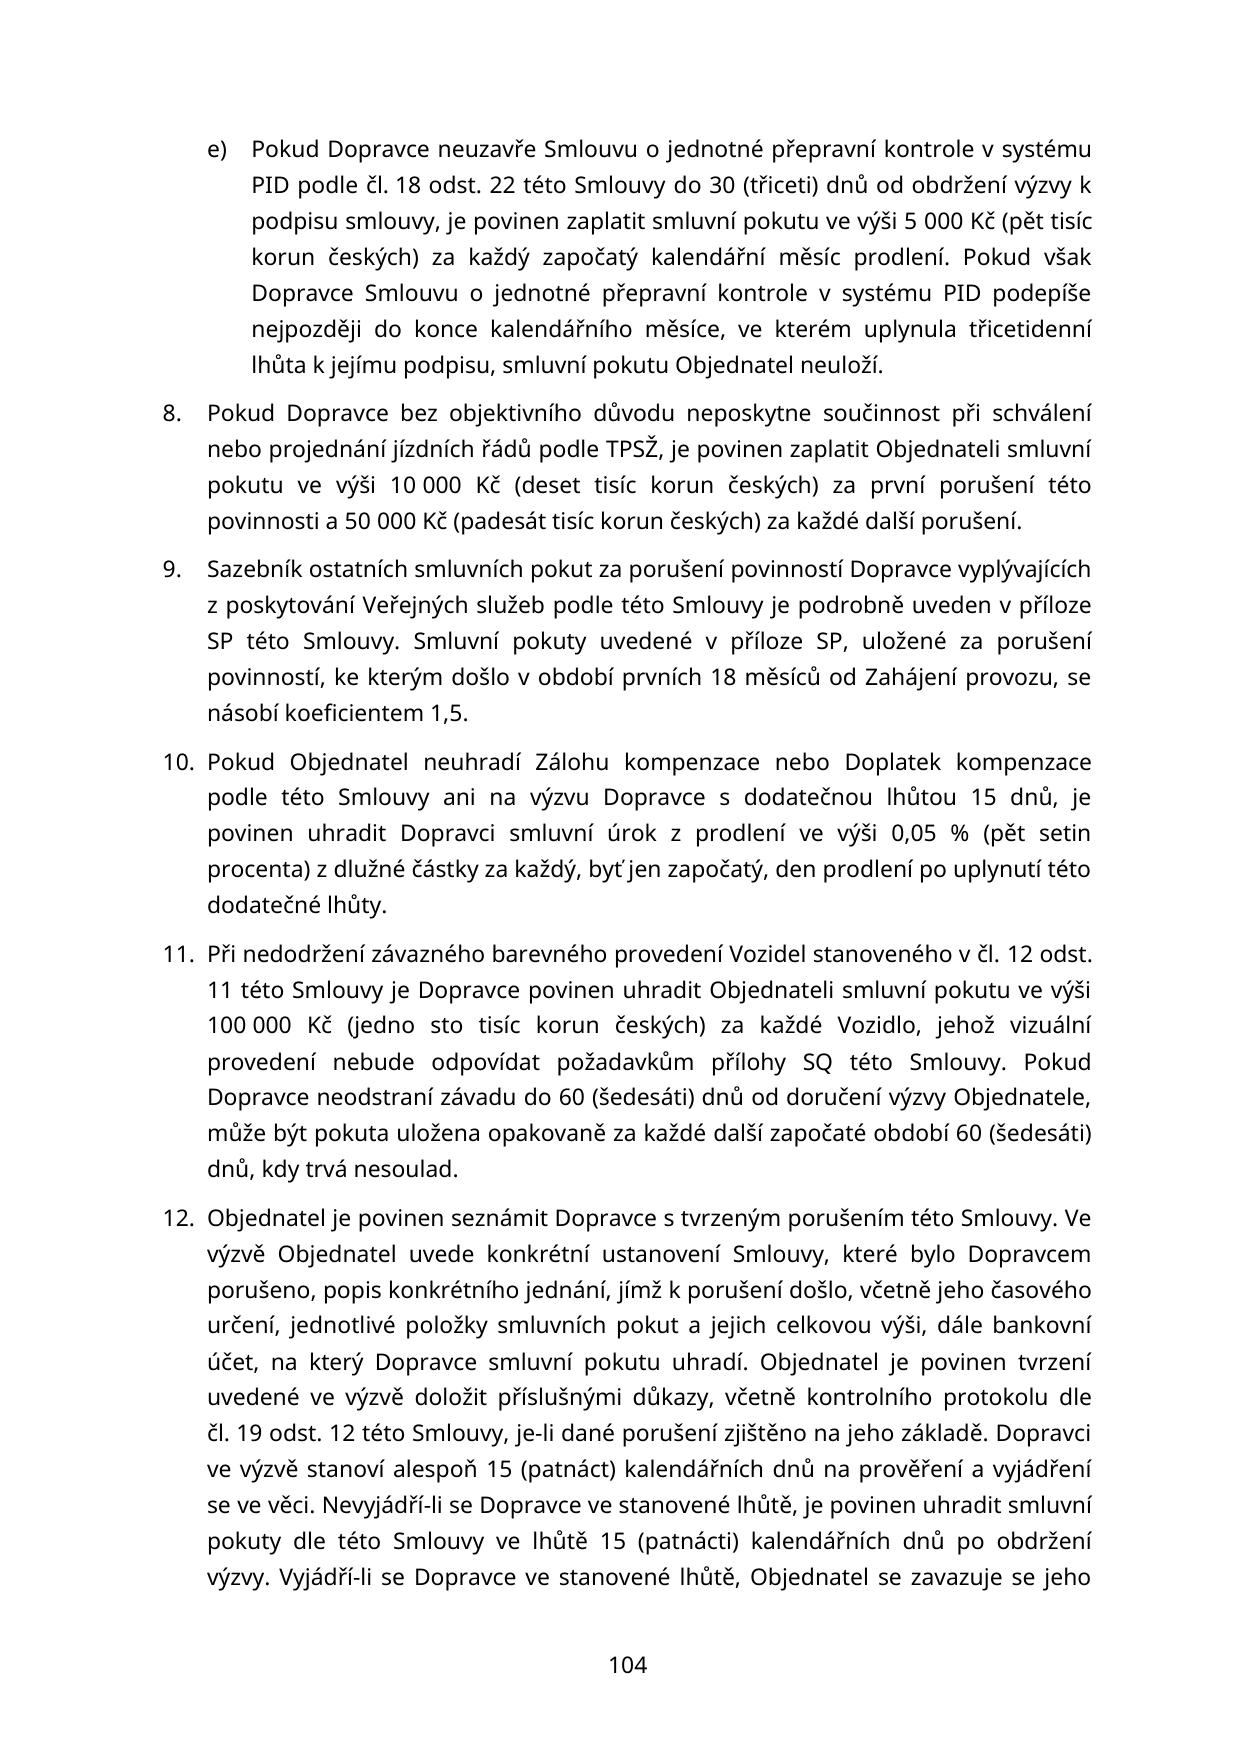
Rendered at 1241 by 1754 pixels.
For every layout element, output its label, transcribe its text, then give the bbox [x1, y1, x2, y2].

list Sazebník ostatních smluvních pokut za porušení povinností Dopravce vyplývajících z poskytování Veřejných služeb podle této Smlouvy je podrobně uveden v příloze SP této Smlouvy. Smluvní pokuty uvedené v příloze SP, uložené za porušení povinností, ke kterým došlo v období prvních 18 měsíců od Zahájení provozu, se násobí koeficientem 1,5. [162, 553, 1093, 728]
list Pokud Dopravce neuzavře Smlouvu o jednotné přepravní kontrole v systému PID podle čl. 18 odst. 22 této Smlouvy do 30 (třiceti) dnů od obdržení výzvy k podpisu smlouvy, je povinen zaplatit smluvní pokutu ve výši 5 000 Kč (pět tisíc korun českých) za každý započatý kalendářní měsíc prodlení. Pokud však Dopravce Smlouvu o jednotné přepravní kontrole v systému PID podepíše nejpozději do konce kalendářního měsíce, ve kterém uplynula třicetidenní lhůta k jejímu podpisu, smluvní pokutu Objednatel neuloží. [207, 133, 1093, 380]
list Při nedodržení závazného barevného provedení Vozidel stanoveného v čl. 12 odst. 11 této Smlouvy je Dopravce povinen uhradit Objednateli smluvní pokutu ve výši 100 000 Kč (jedno sto tisíc korun českých) za každé Vozidlo, jehož vizuální provedení nebude odpovídat požadavkům přílohy SQ této Smlouvy. Pokud Dopravce neodstraní závadu do 60 (šedesáti) dnů od doručení výzvy Objednatele, může být pokuta uložena opakovaně za každé další započaté období 60 (šedesáti) dnů, kdy trvá nesoulad. [162, 938, 1093, 1184]
list Pokud Objednatel neuhradí Zálohu kompenzace nebo Doplatek kompenzace podle této Smlouvy ani na výzvu Dopravce s dodatečnou lhůtou 15 dnů, je povinen uhradit Dopravci smluvní úrok z prodlení ve výši 0,05 % (pět setin procenta) z dlužné částky za každý, byť jen započatý, den prodlení po uplynutí této dodatečné lhůty. [162, 745, 1093, 920]
list Pokud Dopravce bez objektivního důvodu neposkytne součinnost při schválení nebo projednání jízdních řádů podle TPSŽ, je povinen zaplatit Objednateli smluvní pokutu ve výši 10 000 Kč (deset tisíc korun českých) za první porušení této povinnosti a 50 000 Kč (padesát tisíc korun českých) za každé další porušení. [162, 397, 1093, 536]
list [162, 1202, 1093, 1592]
